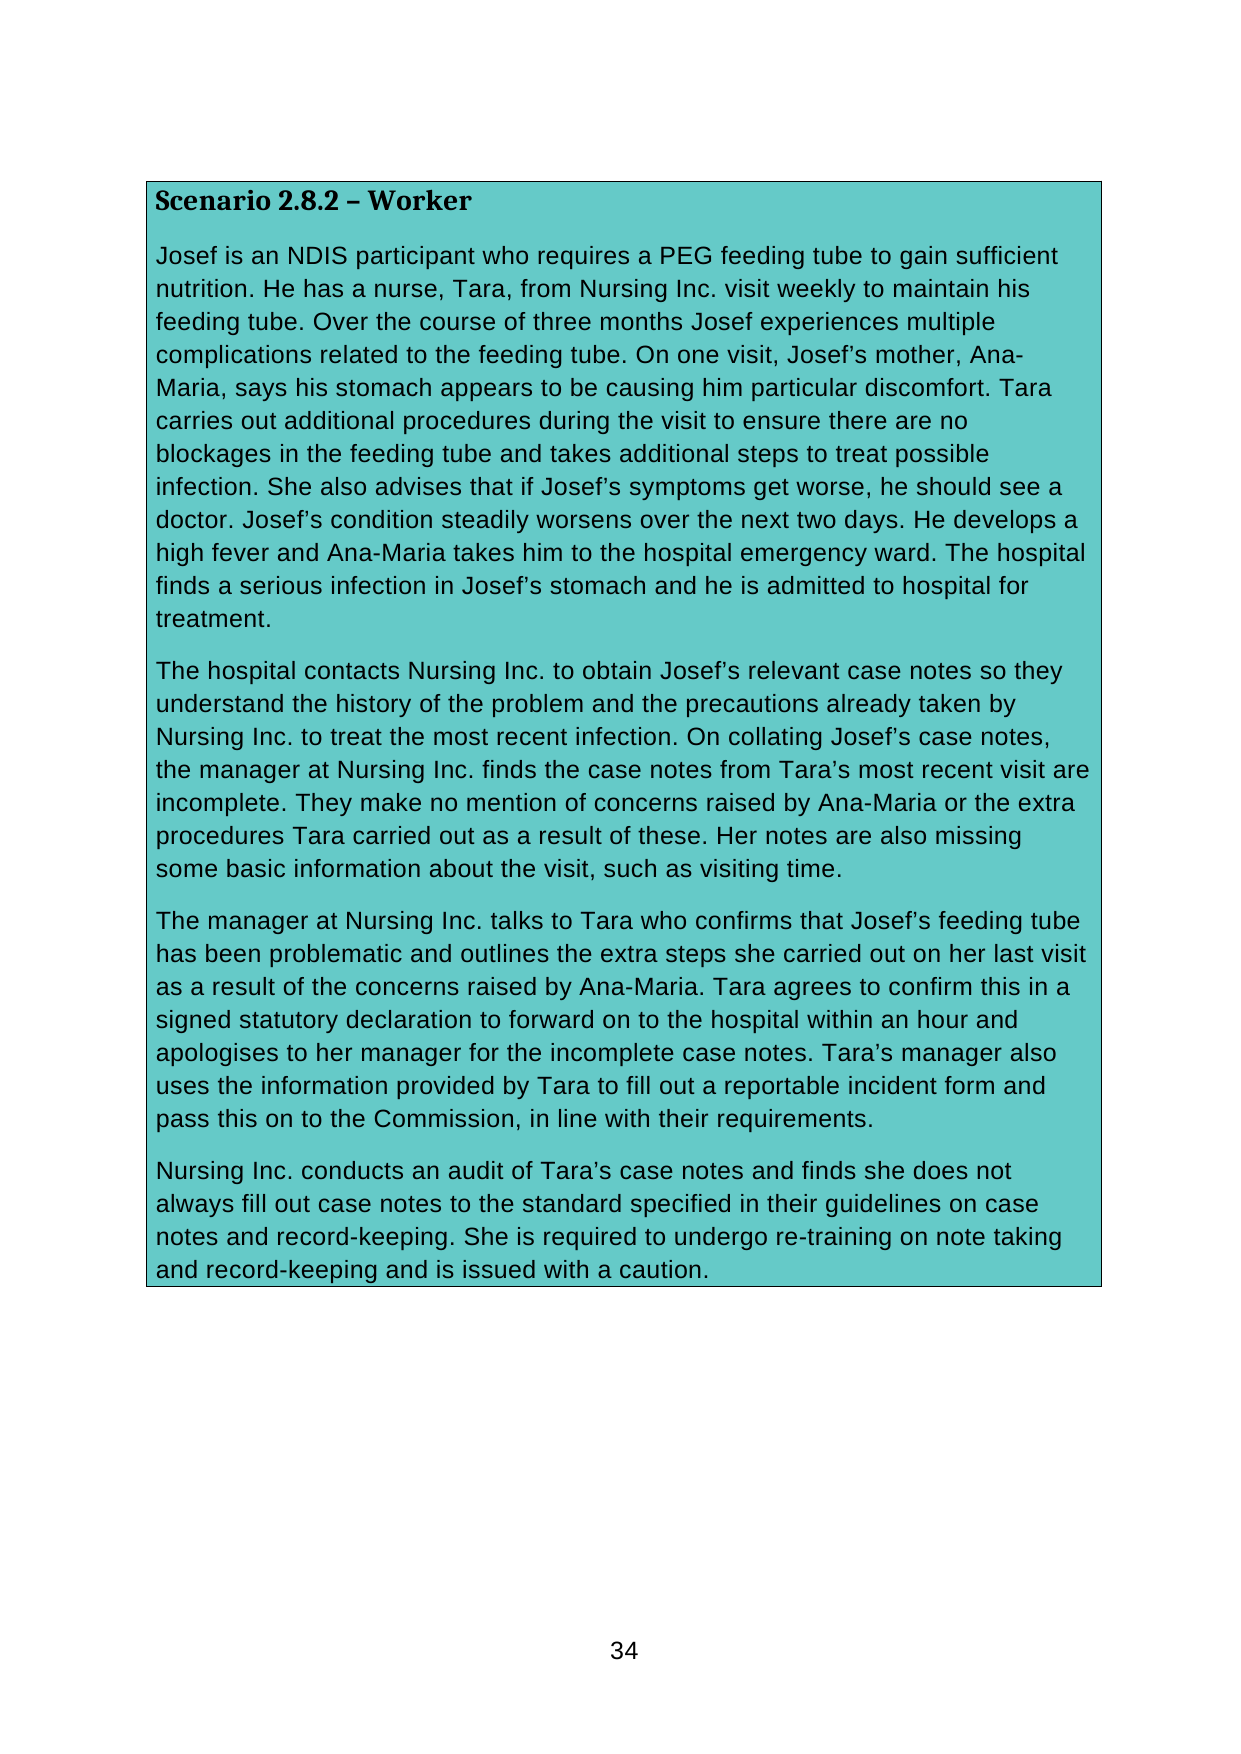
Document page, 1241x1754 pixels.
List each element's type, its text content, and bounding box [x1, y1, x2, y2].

text The hospital contacts Nursing Inc. to obtain Josef’s relevant case notes so they understand the history of the problem and the precautions already taken by Nursing Inc. to treat the most recent infection. On collating Josef’s case notes, the manager at Nursing Inc. finds the case notes from Tara’s most recent visit are incomplete. They make no mention of concerns raised by Ana-Maria or the extra procedures Tara carried out as a result of these. Her notes are also missing some basic information about the visit, such as visiting time. [147, 653, 1101, 883]
text Scenario 2.8.2 – Worker [147, 182, 1101, 217]
text Nursing Inc. conducts an audit of Tara’s case notes and finds she does not always fill out case notes to the standard specified in their guidelines on case notes and record-keeping. She is required to undergo re-training on note taking and record-keeping and is issued with a caution. [147, 1153, 1101, 1286]
text The manager at Nursing Inc. talks to Tara who confirms that Josef’s feeding tube has been problematic and outlines the extra steps she carried out on her last visit as a result of the concerns raised by Ana-Maria. Tara agrees to confirm this in a signed statutory declaration to forward on to the hospital within an hour and apologises to her manager for the incomplete case notes. Tara’s manager also uses the information provided by Tara to fill out a reportable incident form and pass this on to the Commission, in line with their requirements. [147, 903, 1101, 1133]
text Josef is an NDIS participant who requires a PEG feeding tube to gain sufficient nutrition. He has a nurse, Tara, from Nursing Inc. visit weekly to maintain his feeding tube. Over the course of three months Josef experiences multiple complications related to the feeding tube. On one visit, Josef’s mother, Ana-Maria, says his stomach appears to be causing him particular discomfort. Tara carries out additional procedures during the visit to ensure there are no blockages in the feeding tube and takes additional steps to treat possible infection. She also advises that if Josef’s symptoms get worse, he should see a doctor. Josef’s condition steadily worsens over the next two days. He develops a high fever and Ana-Maria takes him to the hospital emergency ward. The hospital finds a serious infection in Josef’s stomach and he is admitted to hospital for treatment. [147, 238, 1101, 633]
